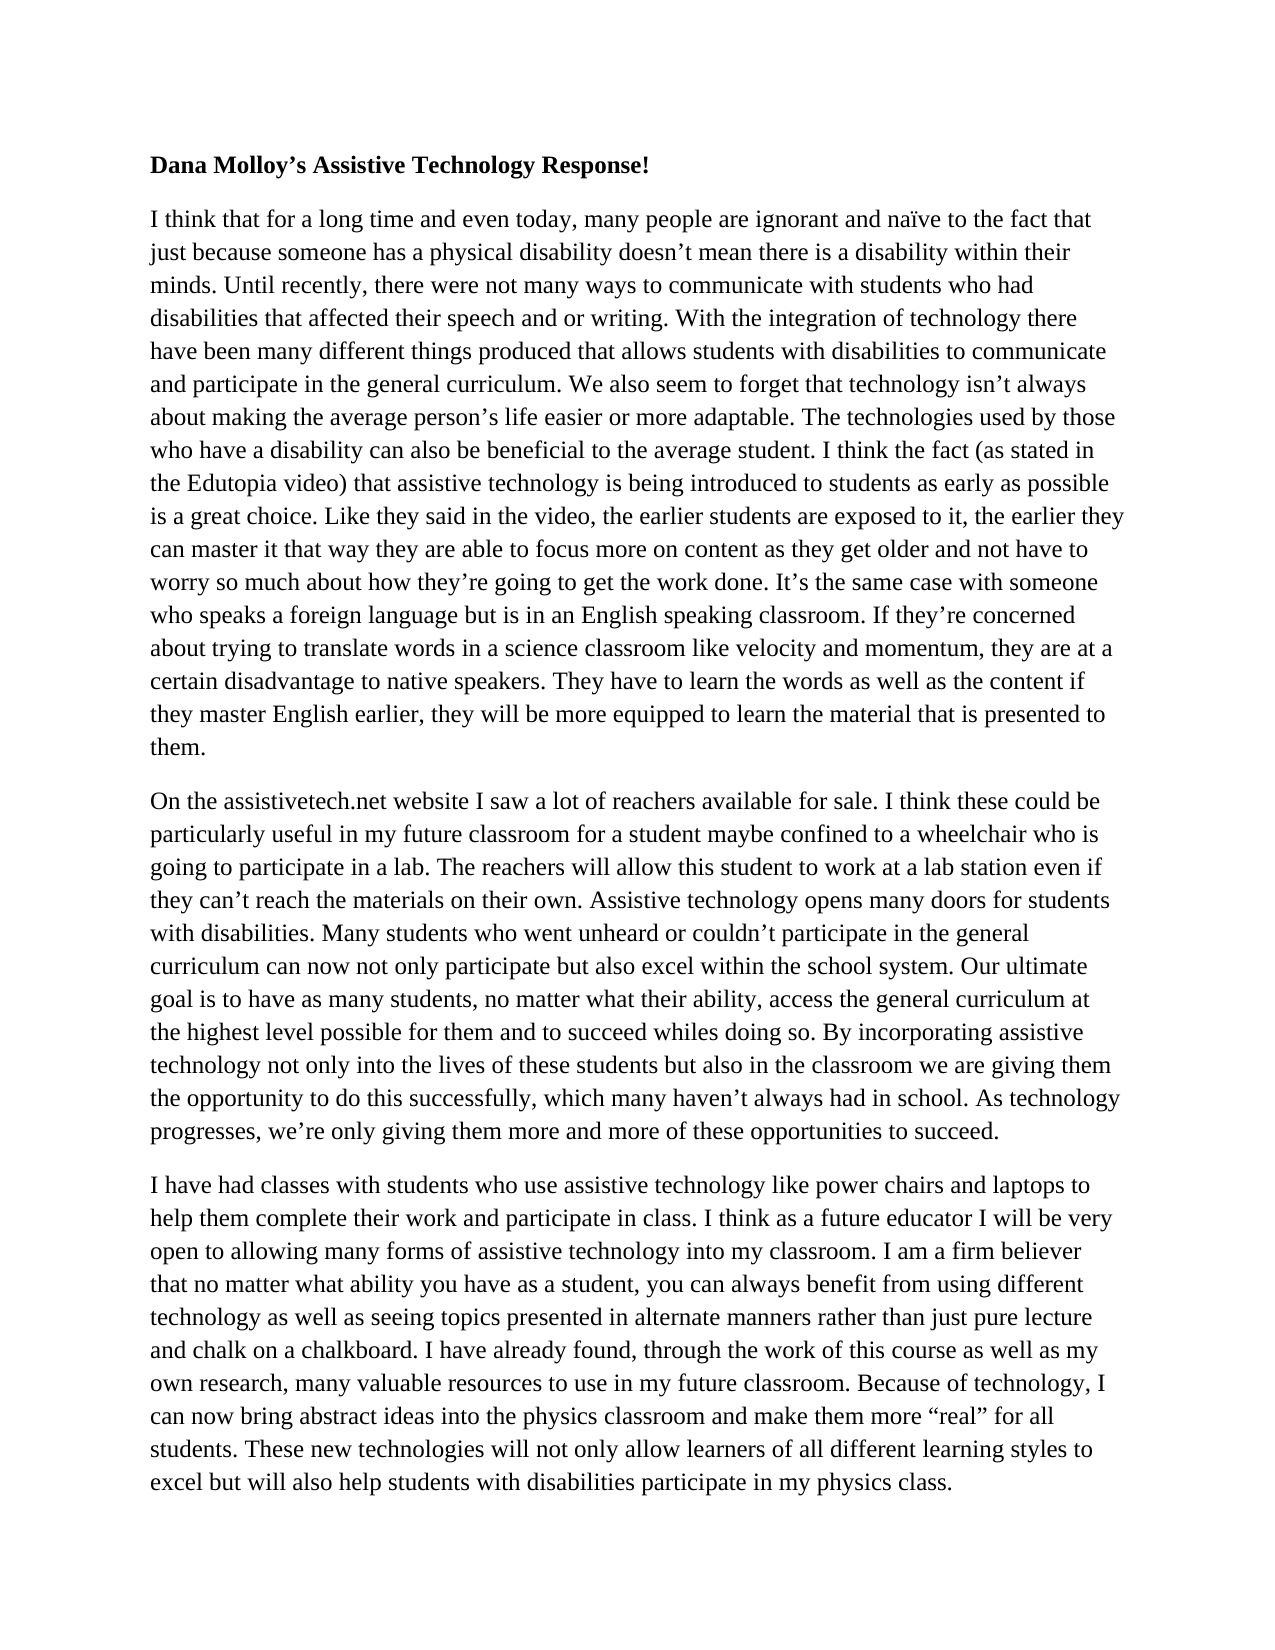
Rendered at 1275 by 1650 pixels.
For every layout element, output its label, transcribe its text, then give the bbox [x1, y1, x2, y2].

text On the assistivetech.net website I saw a lot of reachers available for sale. I think these could be particularly useful in my future classroom for a student maybe confined to a wheelchair who is going to participate in a lab. The reachers will allow this student to work at a lab station even if they can’t reach the materials on their own. Assistive technology opens many doors for students with disabilities. Many students who went unheard or couldn’t participate in the general curriculum can now not only participate but also excel within the school system. Our ultimate goal is to have as many students, no matter what their ability, access the general curriculum at the highest level possible for them and to succeed whiles doing so. By incorporating assistive technology not only into the lives of these students but also in the classroom we are giving them the opportunity to do this successfully, which many haven’t always had in school. As technology progresses, we’re only giving them more and more of these opportunities to succeed. [150, 786, 1125, 1145]
text I think that for a long time and even today, many people are ignorant and naïve to the fact that just because someone has a physical disability doesn’t mean there is a disability within their minds. Until recently, there were not many ways to communicate with students who had disabilities that affected their speech and or writing. With the integration of technology there have been many different things produced that allows students with disabilities to communicate and participate in the general curriculum. We also seem to forget that technology isn’t always about making the average person’s life easier or more adaptable. The technologies used by those who have a disability can also be beneficial to the average student. I think the fact (as stated in the Edutopia video) that assistive technology is being introduced to students as early as possible is a great choice. Like they said in the video, the earlier students are exposed to it, the earlier they can master it that way they are able to focus more on content as they get older and not have to worry so much about how they’re going to get the work done. It’s the same case with someone who speaks a foreign language but is in an English speaking classroom. If they’re concerned about trying to translate words in a science classroom like velocity and momentum, they are at a certain disadvantage to native speakers. They have to learn the words as well as the content if they master English earlier, they will be more equipped to learn the material that is presented to them. [150, 204, 1125, 761]
text I have had classes with students who use assistive technology like power chairs and laptops to help them complete their work and participate in class. I think as a future educator I will be very open to allowing many forms of assistive technology into my classroom. I am a firm believer that no matter what ability you have as a student, you can always benefit from using different technology as well as seeing topics presented in alternate manners rather than just pure lecture and chalk on a chalkboard. I have already found, through the work of this course as well as my own research, many valuable resources to use in my future classroom. Because of technology, I can now bring abstract ideas into the physics classroom and make them more “real” for all students. These new technologies will not only allow learners of all different learning styles to excel but will also help students with disabilities participate in my physics class. [150, 1170, 1125, 1496]
text Dana Molloy’s Assistive Technology Response! [150, 150, 1125, 179]
